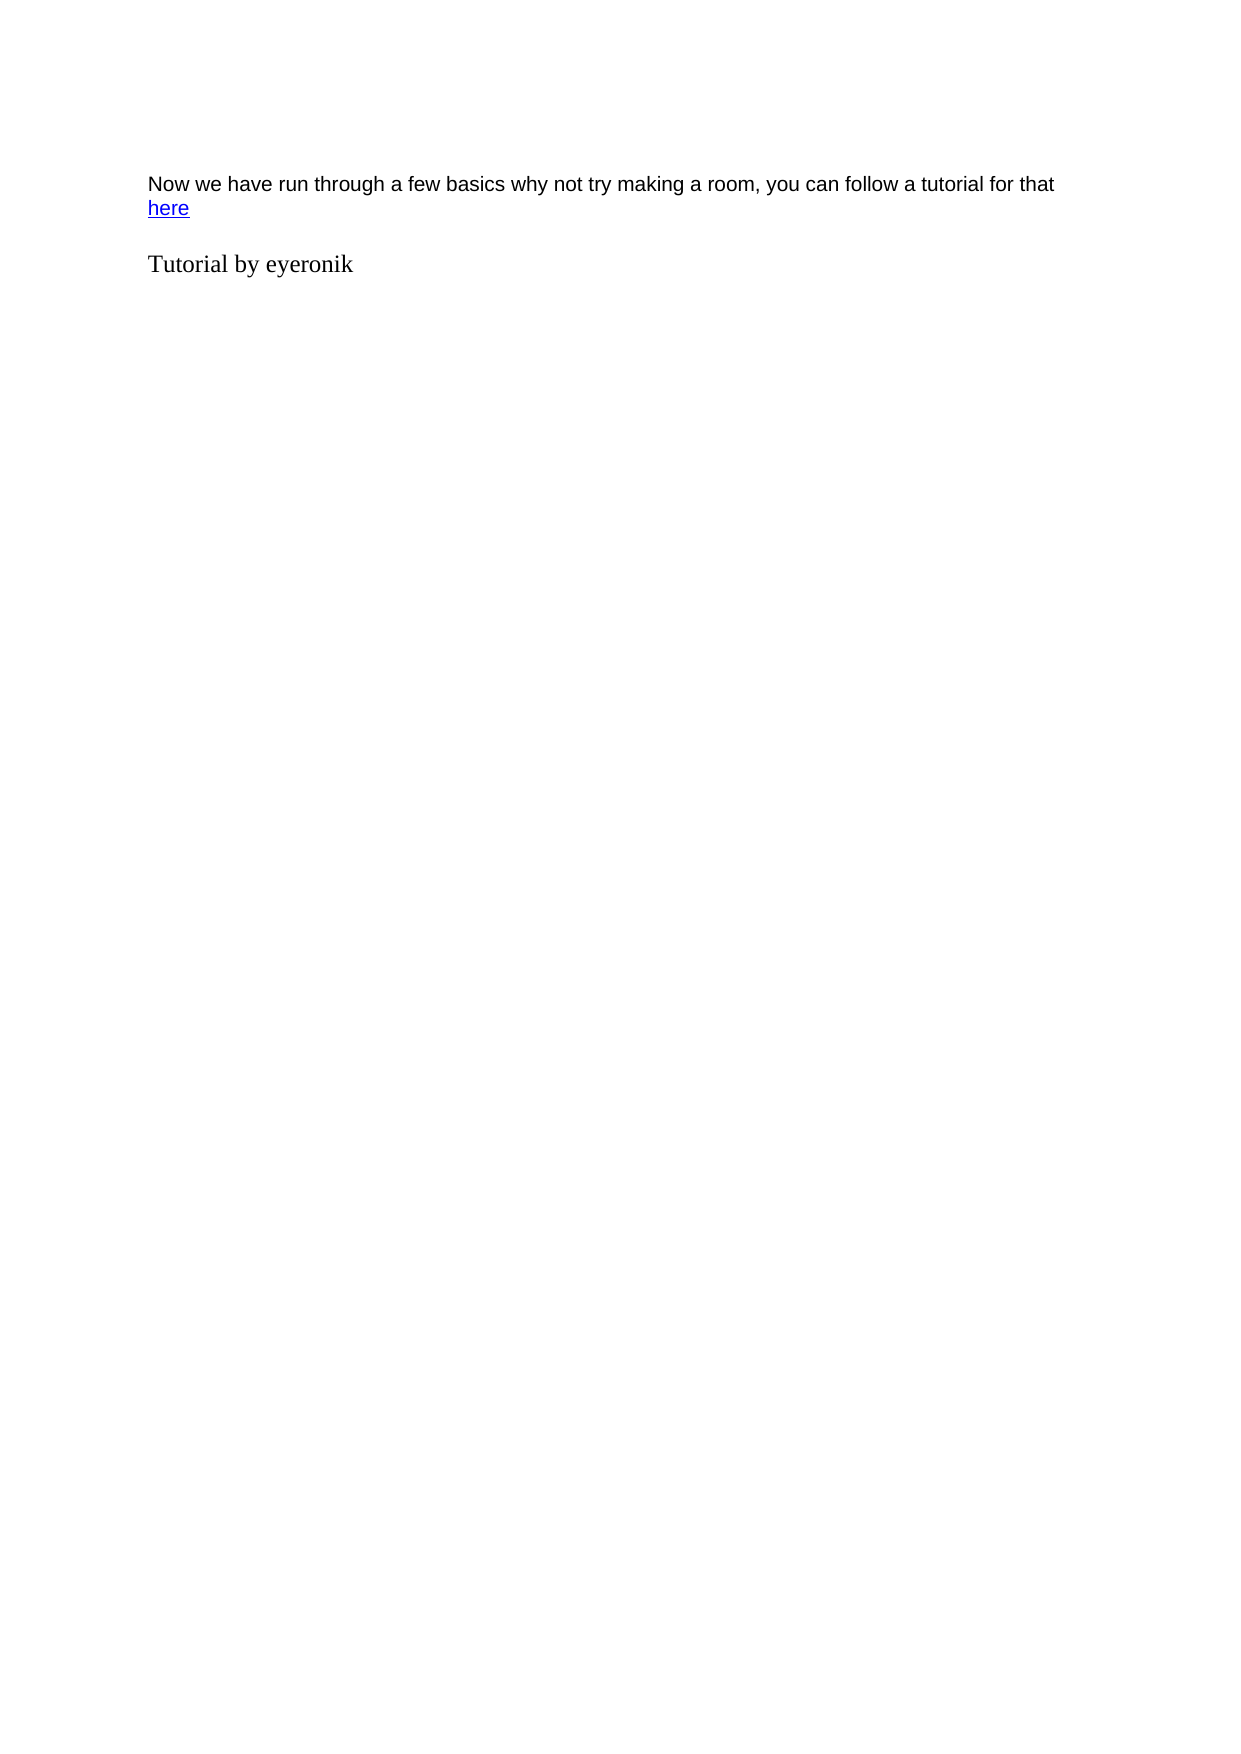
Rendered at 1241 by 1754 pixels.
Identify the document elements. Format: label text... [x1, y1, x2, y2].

text Tutorial by eyeronik [148, 249, 1093, 277]
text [148, 148, 1093, 219]
